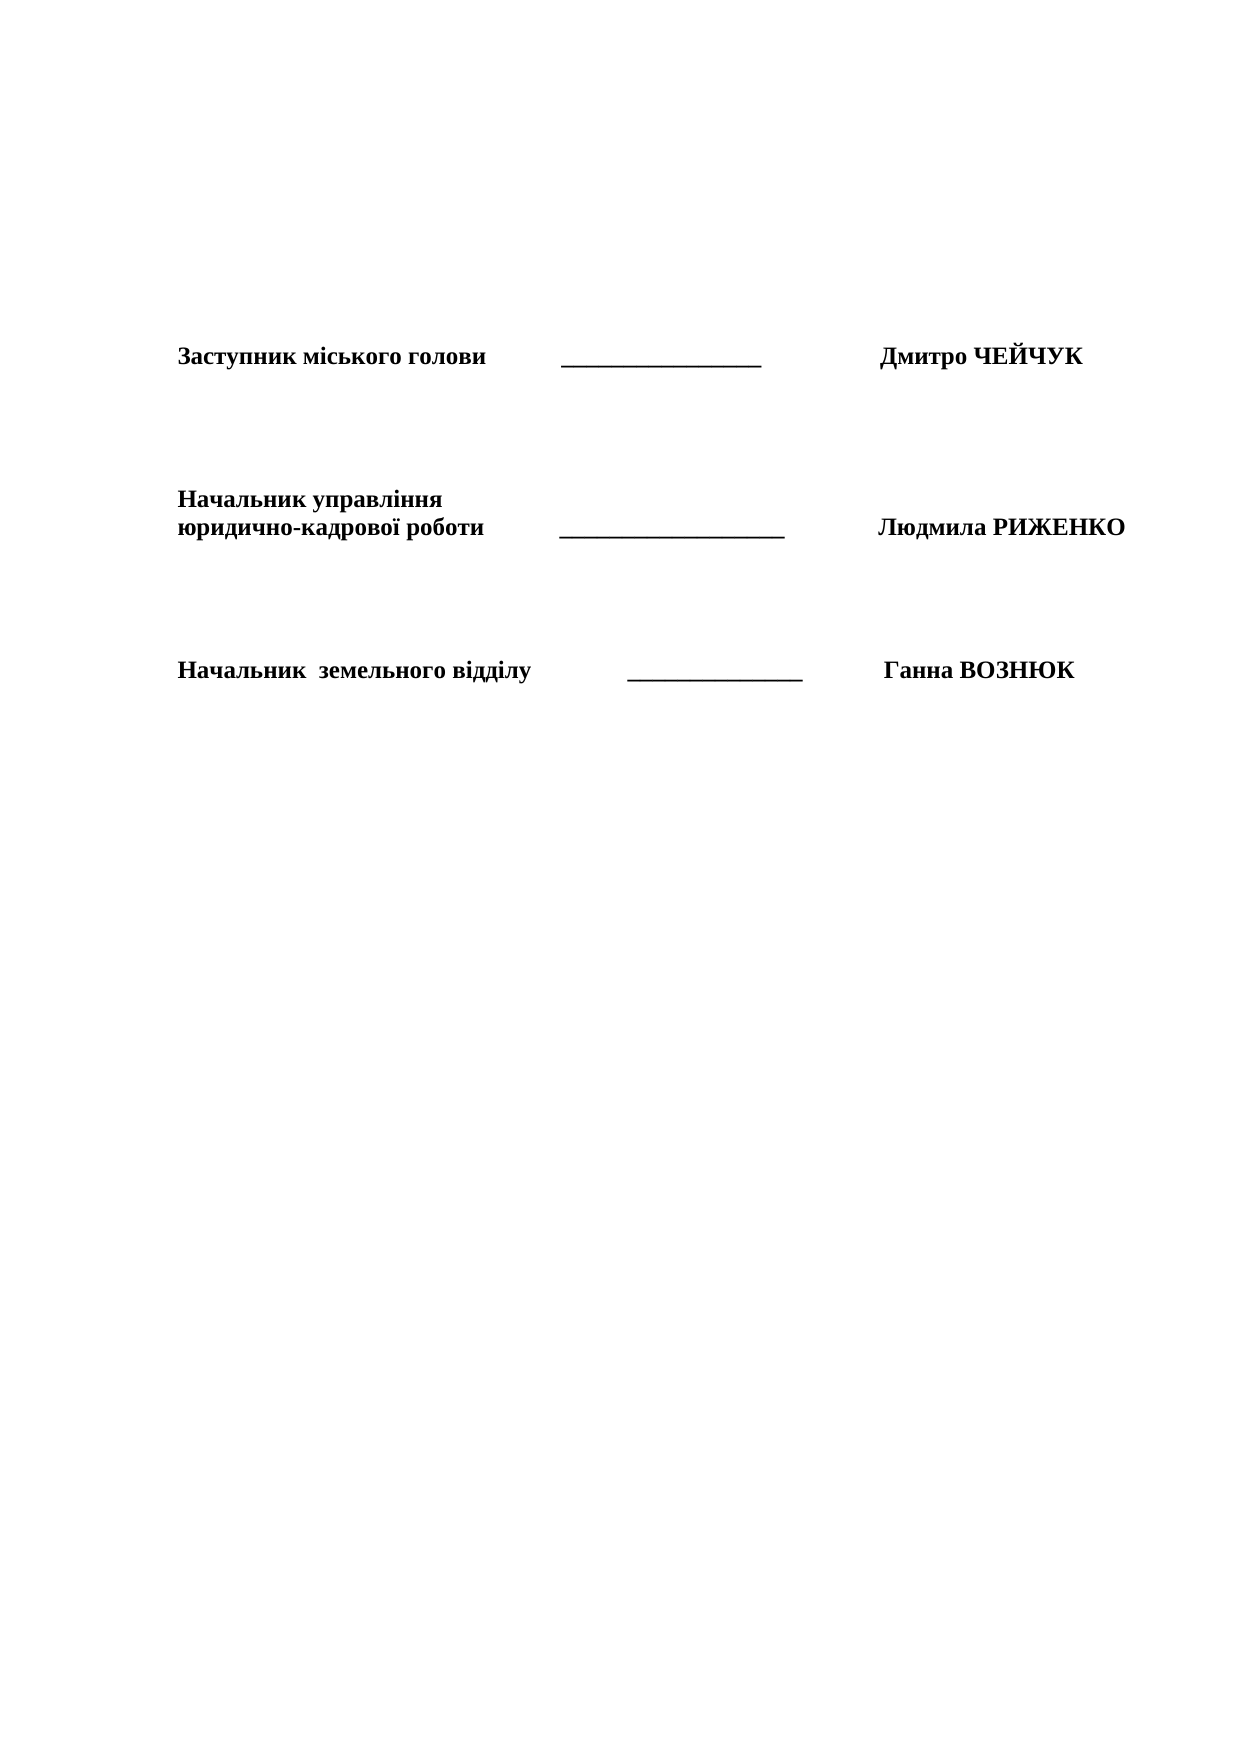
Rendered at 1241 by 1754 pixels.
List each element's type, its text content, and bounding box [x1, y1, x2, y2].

text Заступник міського голови ________________ Дмитро ЧЕЙЧУК [177, 341, 1181, 369]
text Начальник управління [177, 455, 1181, 512]
text Начальник земельного відділу ______________ Ганна ВОЗНЮК [177, 655, 1181, 683]
text юридично-кадрової роботи __________________ Людмила РИЖЕНКО [177, 512, 1181, 541]
